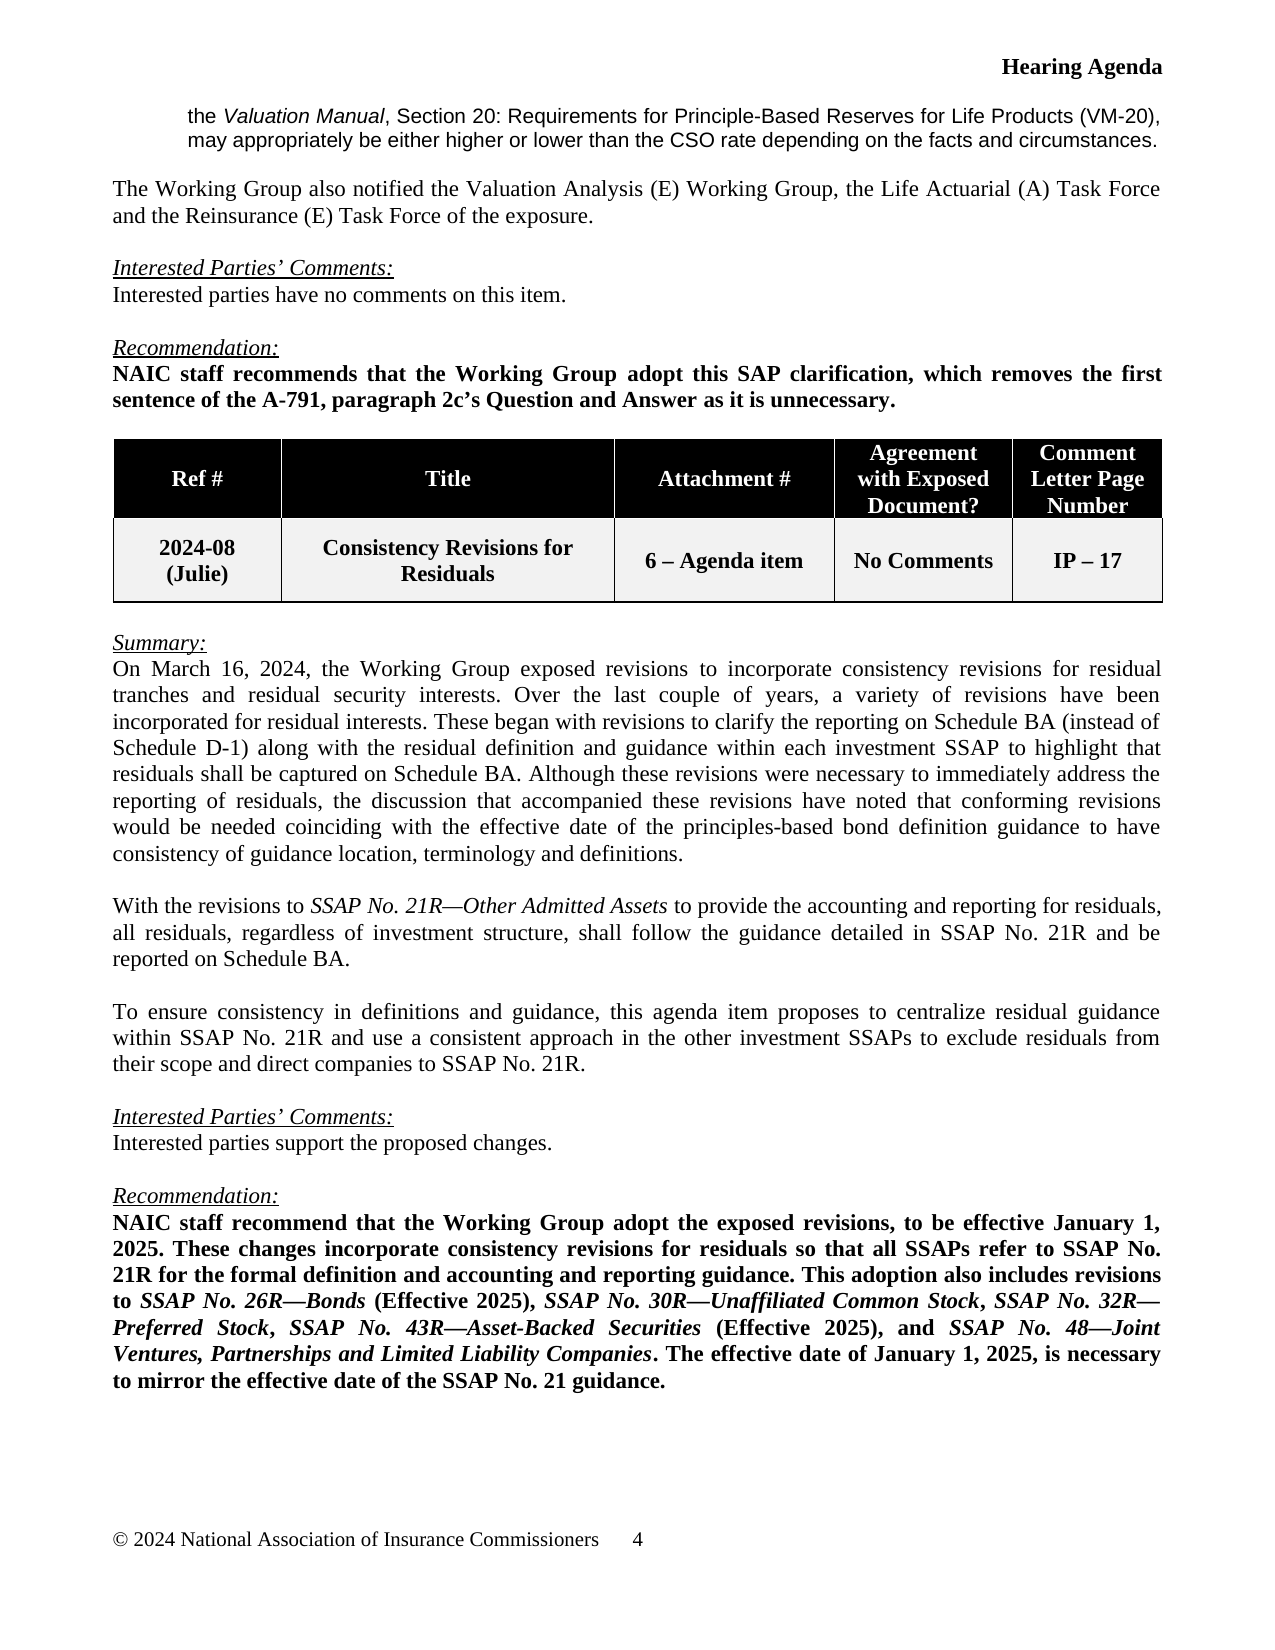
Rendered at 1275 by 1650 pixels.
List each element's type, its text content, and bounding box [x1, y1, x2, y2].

text With the revisions to SSAP No. 21R—Other Admitted Assets to provide the accounting and reporting for residuals, all residuals, regardless of investment structure, shall follow the guidance detailed in SSAP No. 21R and be reported on Schedule BA. [112, 892, 1162, 971]
text NAIC staff recommends that the Working Group adopt this SAP clarification, which removes the first sentence of the A-791, paragraph 2c’s Question and Answer as it is unnecessary. [112, 360, 1162, 413]
text The Working Group also notified the Valuation Analysis (E) Working Group, the Life Actuarial (A) Task Force and the Reinsurance (E) Task Force of the exposure. [112, 175, 1162, 228]
text Interested Parties’ Comments: [112, 254, 1162, 281]
list Recommendation: [112, 1182, 1162, 1208]
text Summary: [112, 629, 1162, 655]
text Interested parties have no comments on this item. [112, 281, 1162, 307]
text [187, 103, 1162, 151]
text Interested parties support the proposed changes. [112, 1129, 1162, 1156]
text To ensure consistency in definitions and guidance, this agenda item proposes to centralize residual guidance within SSAP No. 21R and use a consistent approach in the other investment SSAPs to exclude residuals from their scope and direct companies to SSAP No. 21R. [112, 998, 1162, 1077]
table_cell 6 – Agenda item [615, 519, 834, 601]
table_header Title [282, 439, 614, 518]
table_cell IP – 17 [1013, 519, 1162, 601]
table_cell 2024-08 (Julie) [114, 519, 281, 601]
table_header Ref # [114, 439, 281, 518]
table_cell Consistency Revisions for Residuals [282, 519, 614, 601]
text Interested Parties’ Comments: [112, 1103, 1162, 1129]
table_cell No Comments [835, 519, 1012, 601]
text On March 16, 2024, the Working Group exposed revisions to incorporate consistency revisions for residual tranches and residual security interests. Over the last couple of years, a variety of revisions have been incorporated for residual interests. These began with revisions to clarify the reporting on Schedule BA (instead of Schedule D-1) along with the residual definition and guidance within each investment SSAP to highlight that residuals shall be captured on Schedule BA. Although these revisions were necessary to immediately address the reporting of residuals, the discussion that accompanied these revisions have noted that conforming revisions would be needed coinciding with the effective date of the principles-based bond definition guidance to have consistency of guidance location, terminology and definitions. [112, 655, 1162, 866]
table_header Comment Letter Page Number [1013, 439, 1162, 518]
list Recommendation: [112, 333, 1162, 360]
table_header Attachment # [615, 439, 834, 518]
text NAIC staff recommend that the Working Group adopt the exposed revisions, to be effective January 1, 2025. These changes incorporate consistency revisions for residuals so that all SSAPs refer to SSAP No. 21R for the formal definition and accounting and reporting guidance. This adoption also includes revisions to SSAP No. 26R—Bonds (Effective 2025), SSAP No. 30R—Unaffiliated Common Stock, SSAP No. 32R—Preferred Stock, SSAP No. 43R—Asset-Backed Securities (Effective 2025), and SSAP No. 48—Joint Ventures, Partnerships and Limited Liability Companies. The effective date of January 1, 2025, is necessary to mirror the effective date of the SSAP No. 21 guidance. [112, 1208, 1162, 1393]
table_header Agreement with Exposed Document? [835, 439, 1012, 518]
